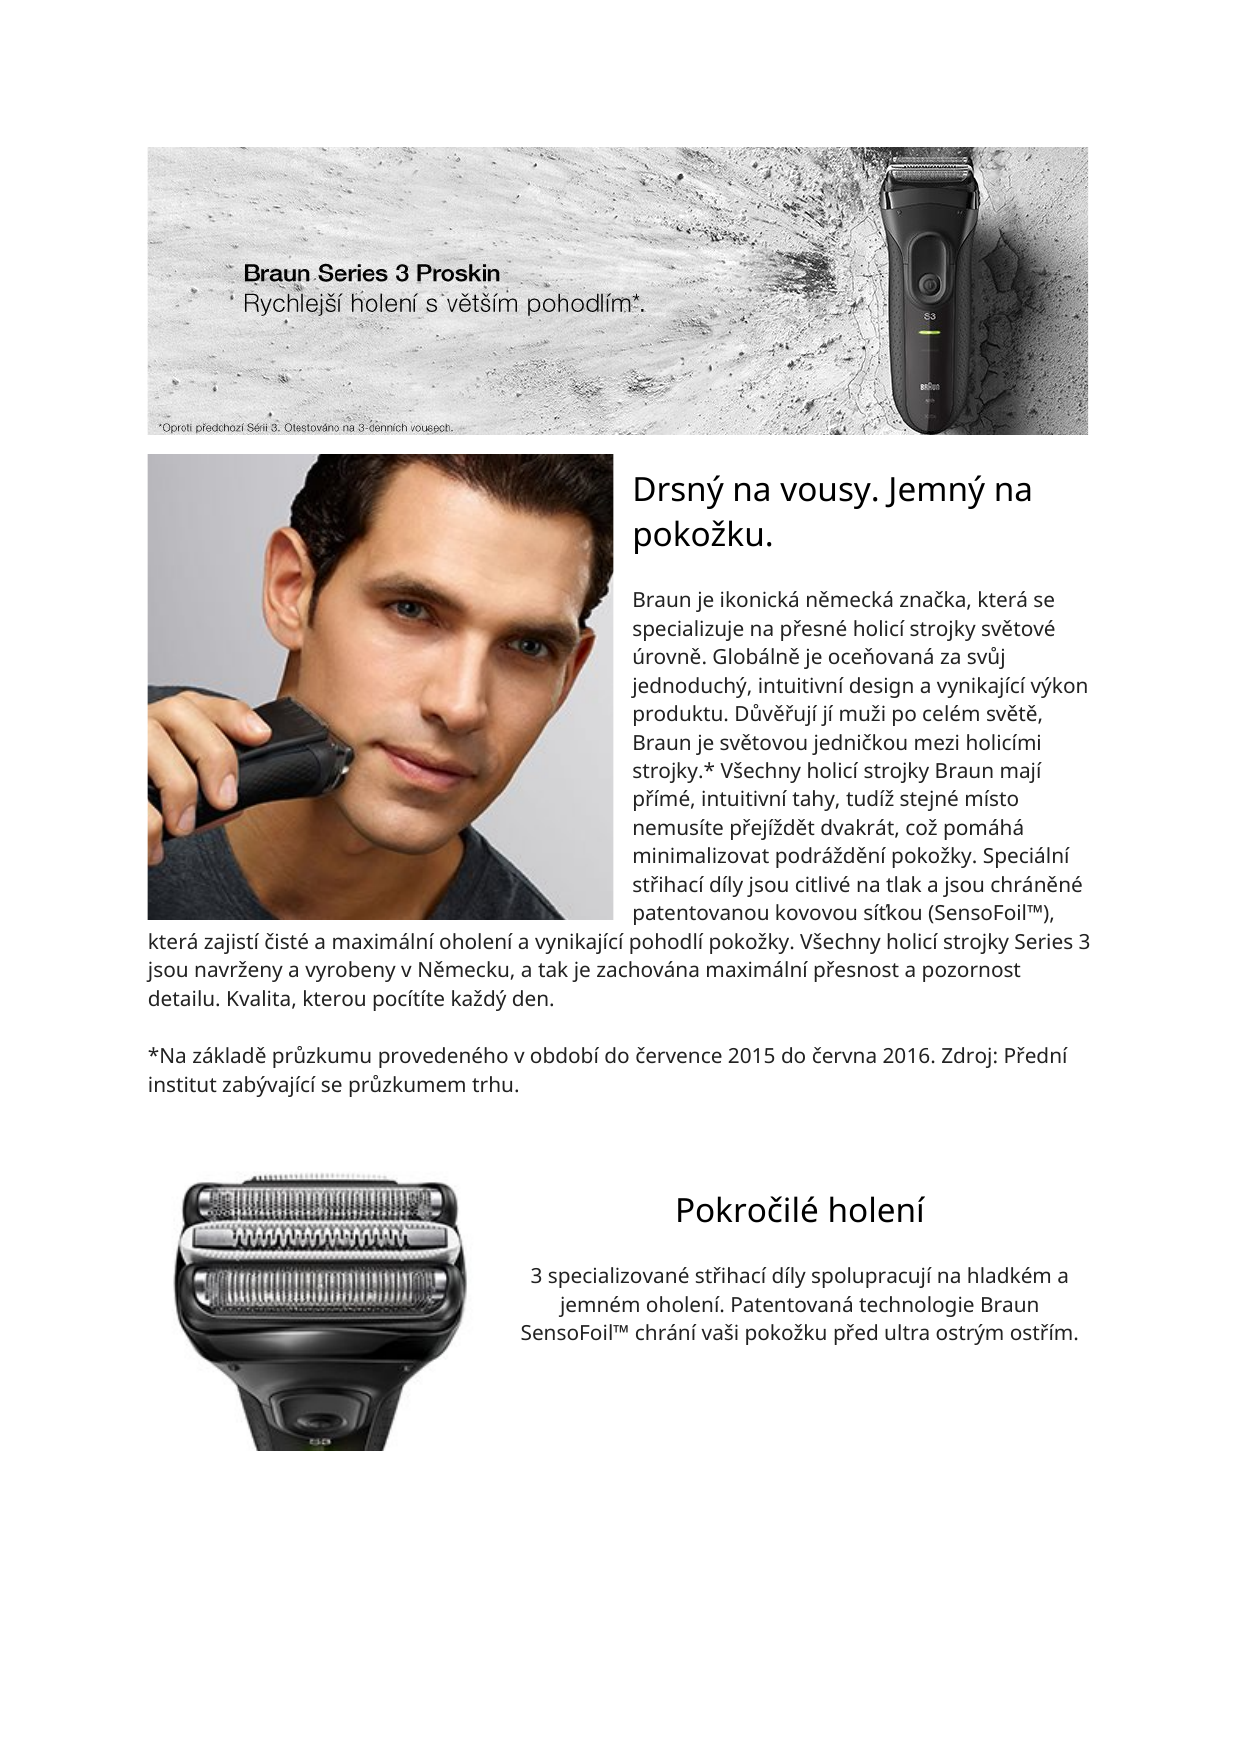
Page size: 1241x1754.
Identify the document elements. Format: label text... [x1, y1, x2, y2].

picture [147, 454, 614, 920]
text Braun je ikonická německá značka, která se specializuje na přesné holicí strojky světové úrovně. Globálně je oceňovaná za svůj jednoduchý, intuitivní design a vynikající výkon produktu. Důvěřují jí muži po celém světě, Braun je světovou jedničkou mezi holicími strojky.* Všechny holicí strojky Braun mají přímé, intuitivní tahy, tudíž stejné místo nemusíte přejíždět dvakrát, což pomáhá minimalizovat podráždění pokožky. Speciální střihací díly jsou citlivé na tlak a jsou chráněné patentovanou kovovou síťkou (SensoFoil™), která zajistí čisté a maximální oholení a vynikající pohodlí pokožky. Všechny holicí strojky Series 3 jsou navrženy a vyrobeny v Německu, a tak je zachována maximální přesnost a pozornost detailu. Kvalita, kterou pocítíte každý den. [148, 586, 1093, 1012]
picture [147, 1109, 489, 1451]
text *Na základě průzkumu provedeného v období do července 2015 do června 2016. Zdroj: Přední institut zabývající se průzkumem trhu. [148, 1041, 1093, 1098]
subtitle Pokročilé holení [489, 1187, 1093, 1232]
text 3 specializované střihací díly spolupracují na hladkém a jemném oholení. Patentovaná technologie Braun SensoFoil™ chrání vaši pokožku před ultra ostrým ostřím. [489, 1261, 1093, 1347]
picture [147, 147, 1089, 435]
